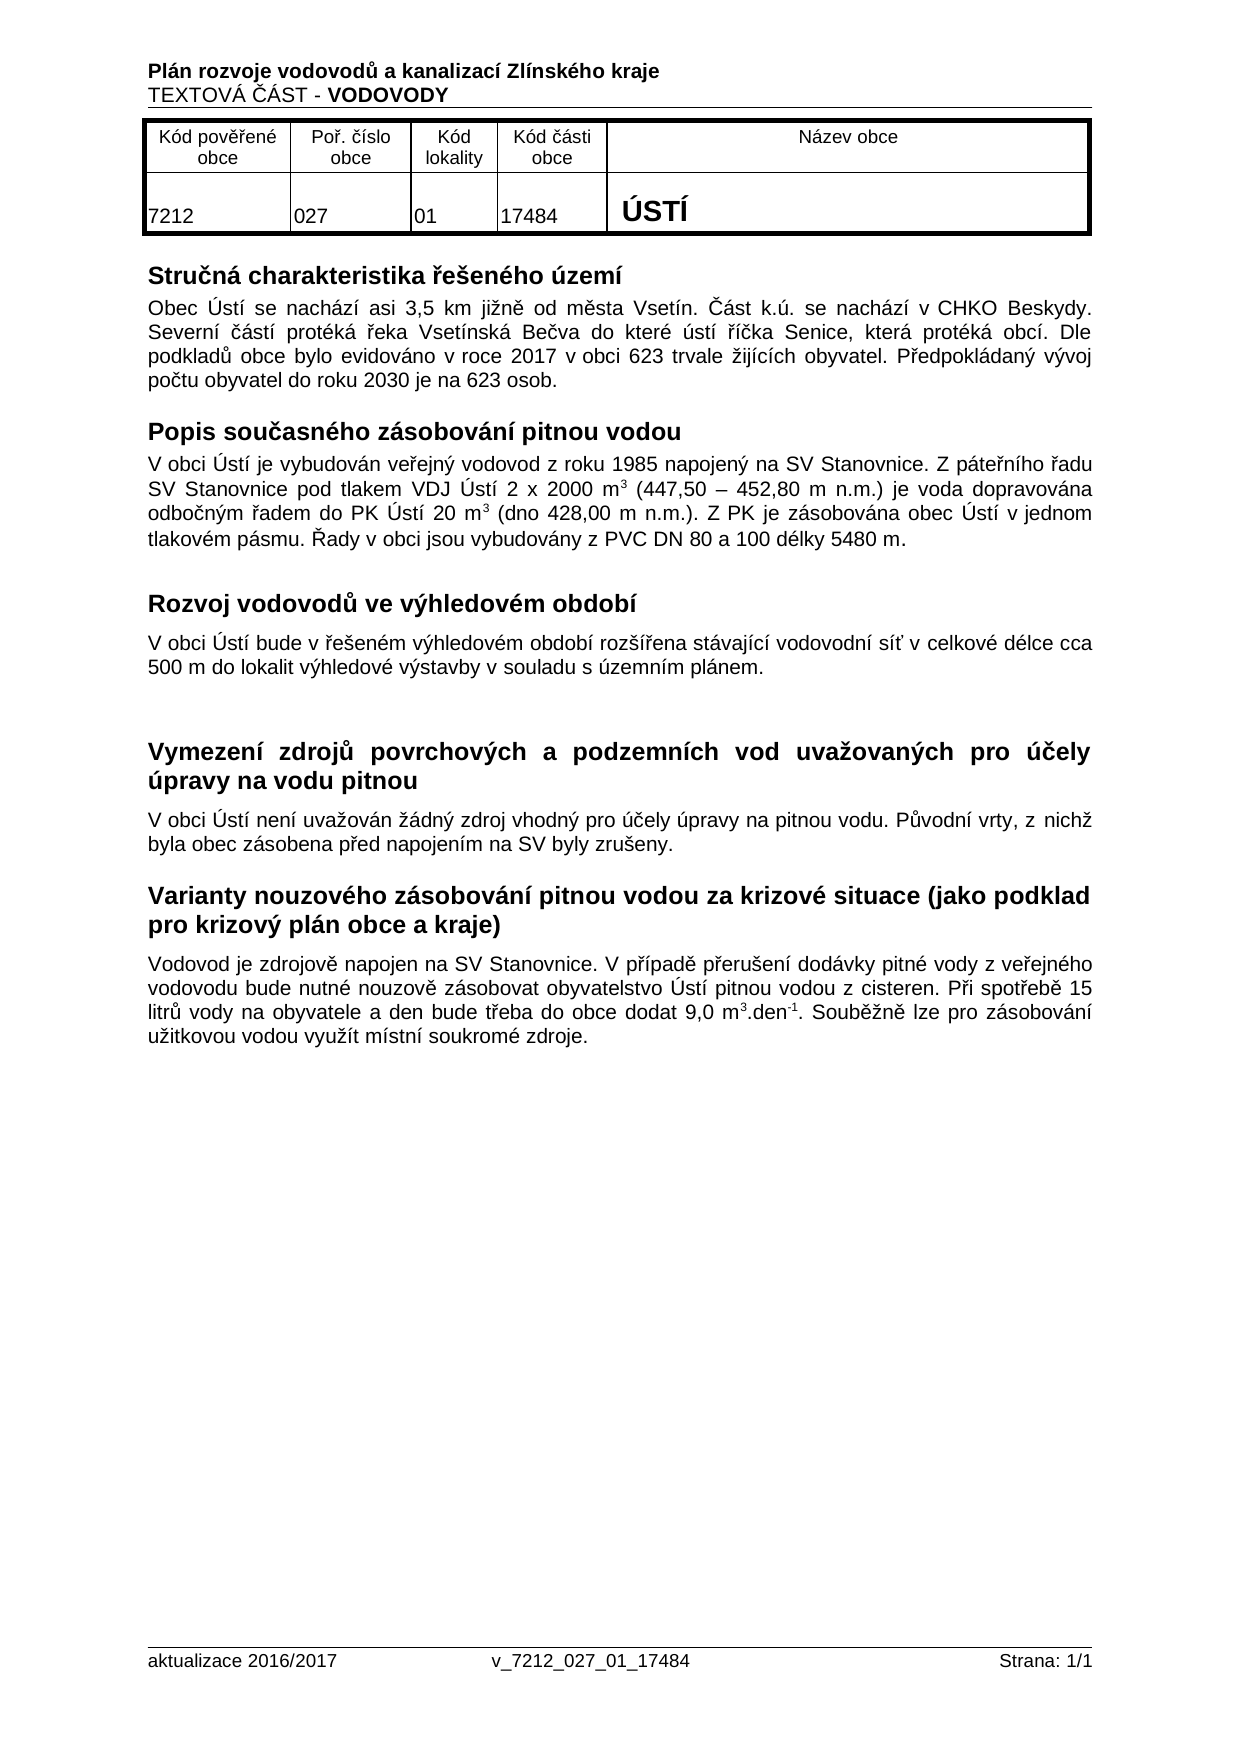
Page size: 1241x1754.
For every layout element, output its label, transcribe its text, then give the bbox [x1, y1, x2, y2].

table_cell ÚSTÍ [608, 173, 1087, 231]
subtitle Vymezení zdrojů povrchových a podzemních vod uvažovaných pro účely úpravy na vodu pitnou [148, 737, 1092, 795]
table_header Poř. číslo obce [291, 123, 410, 172]
table_cell 7212 [147, 173, 290, 231]
table_cell 027 [291, 173, 410, 231]
subtitle Popis současného zásobování pitnou vodou [148, 417, 1092, 446]
text V obci Ústí není uvažován žádný zdroj vhodný pro účely úpravy na pitnou vodu. Původní vrty, z nichž byla obec zásobena před napojením na SV byly zrušeny. [148, 808, 1092, 856]
text V obci Ústí bude v řešeném výhledovém období rozšířena stávající vodovodní síť v celkové délce cca 500 m do lokalit výhledové výstavby v souladu s územním plánem. [148, 631, 1092, 679]
table_header Název obce [608, 123, 1087, 172]
subtitle Varianty nouzového zásobování pitnou vodou za krizové situace (jako podklad pro krizový plán obce a kraje) [148, 881, 1092, 939]
table_cell 17484 [498, 173, 606, 231]
text Vodovod je zdrojově napojen na SV Stanovnice. V případě přerušení dodávky pitné vody z veřejného vodovodu bude nutné nouzově zásobovat obyvatelstvo Ústí pitnou vodou z cisteren. Při spotřebě 15 litrů vody na obyvatele a den bude třeba do obce dodat 9,0 m3.den-1. Souběžně lze pro zásobování užitkovou vodou využít místní soukromé zdroje. [148, 952, 1092, 1048]
table_cell 01 [412, 173, 497, 231]
table_header Kód pověřené obce [147, 123, 290, 172]
text Obec Ústí se nachází asi 3,5 km jižně od města Vsetín. Část k.ú. se nachází v CHKO Beskydy. Severní částí protéká řeka Vsetínská Bečva do které ústí říčka Senice, která protéká obcí. Dle podkladů obce bylo evidováno v roce 2017 v obci 623 trvale žijících obyvatel. Předpokládaný vývoj počtu obyvatel do roku 2030 je na 623 osob. [148, 296, 1092, 392]
table_header Kód lokality [412, 123, 497, 172]
text V obci Ústí je vybudován veřejný vodovod z roku 1985 napojený na SV Stanovnice. Z páteřního řadu SV Stanovnice pod tlakem VDJ Ústí 2 x 2000 m3 (447,50 – 452,80 m n.m.) je voda dopravována odbočným řadem do PK Ústí 20 m3 (dno 428,00 m n.m.). Z PK je zásobována obec Ústí v jednom tlakovém pásmu. Řady v obci jsou vybudovány z PVC DN 80 a 100 délky 5480 m. [148, 452, 1092, 552]
subtitle Stručná charakteristika řešeného území [148, 261, 1092, 289]
table_header Kód části obce [498, 123, 606, 172]
subtitle Rozvoj vodovodů ve výhledovém období [148, 589, 1092, 618]
